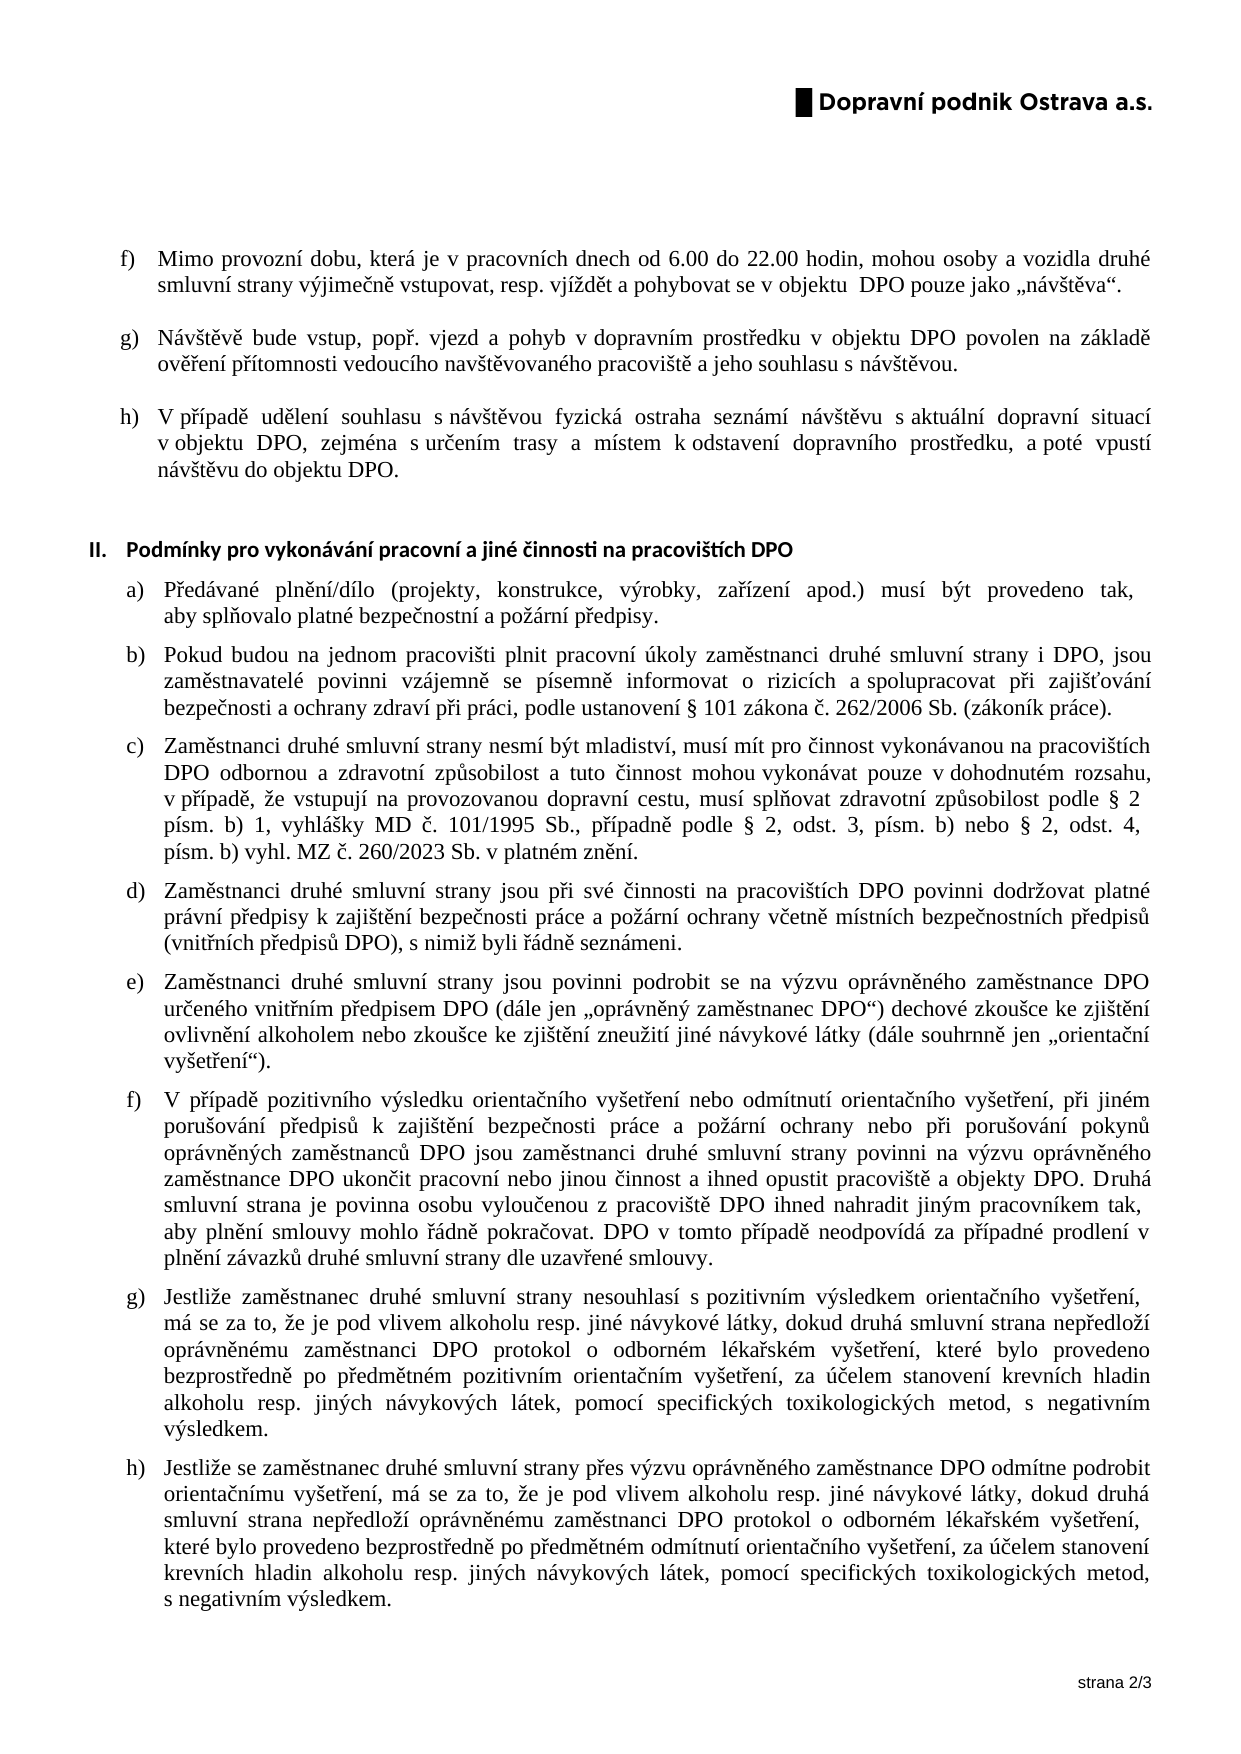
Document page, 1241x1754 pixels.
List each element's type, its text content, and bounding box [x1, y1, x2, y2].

list Mimo provozní dobu, která je v pracovních dnech od 6.00 do 22.00 hodin, mohou osoby a vozidla druhé smluvní strany výjimečně vstupovat, resp. vjíždět a pohybovat se v objektu DPO pouze jako „návštěva“. [120, 245, 1152, 298]
list Jestliže zaměstnanec druhé smluvní strany nesouhlasí s pozitivním výsledkem orientačního vyšetření, má se za to, že je pod vlivem alkoholu resp. jiné návykové látky, dokud druhá smluvní strana nepředloží oprávněnému zaměstnanci DPO protokol o odborném lékařském vyšetření, které bylo provedeno bezprostředně po předmětném pozitivním orientačním vyšetření, za účelem stanovení krevních hladin alkoholu resp. jiných návykových látek, pomocí specifických toxikologických metod, s negativním výsledkem. [126, 1283, 1152, 1441]
list Zaměstnanci druhé smluvní strany nesmí být mladiství, musí mít pro činnost vykonávanou na pracovištích DPO odbornou a zdravotní způsobilost a tuto činnost mohou vykonávat pouze v dohodnutém rozsahu, v případě, že vstupují na provozovanou dopravní cestu, musí splňovat zdravotní způsobilost podle § 2 písm. b) 1, vyhlášky MD č. 101/1995 Sb., případně podle § 2, odst. 3, písm. b) nebo § 2, odst. 4, písm. b) vyhl. MZ č. 260/2023 Sb. v platném znění. [126, 732, 1152, 864]
list Zaměstnanci druhé smluvní strany jsou povinni podrobit se na výzvu oprávněného zaměstnance DPO určeného vnitřním předpisem DPO (dále jen „oprávněný zaměstnanec DPO“) dechové zkoušce ke zjištění ovlivnění alkoholem nebo zkoušce ke zjištění zneužití jiné návykové látky (dále souhrnně jen „orientační vyšetření“). [126, 968, 1152, 1074]
list Pokud budou na jednom pracovišti plnit pracovní úkoly zaměstnanci druhé smluvní strany i DPO, jsou zaměstnavatelé povinni vzájemně se písemně informovat o rizicích a spolupracovat při zajišťování bezpečnosti a ochrany zdraví při práci, podle ustanovení § 101 zákona č. 262/2006 Sb. (zákoník práce). [126, 641, 1152, 720]
picture [795, 88, 1152, 117]
list V případě pozitivního výsledku orientačního vyšetření nebo odmítnutí orientačního vyšetření, při jiném porušování předpisů k zajištění bezpečnosti práce a požární ochrany nebo při porušování pokynů oprávněných zaměstnanců DPO jsou zaměstnanci druhé smluvní strany povinni na výzvu oprávněného zaměstnance DPO ukončit pracovní nebo jinou činnost a ihned opustit pracoviště a objekty DPO. Druhá smluvní strana je povinna osobu vyloučenou z pracoviště DPO ihned nahradit jiným pracovníkem tak, aby plnění smlouvy mohlo řádně pokračovat. DPO v tomto případě neodpovídá za případné prodlení v plnění závazků druhé smluvní strany dle uzavřené smlouvy. [126, 1086, 1152, 1271]
list Předávané plnění/dílo (projekty, konstrukce, výrobky, zařízení apod.) musí být provedeno tak, aby splňovalo platné bezpečnostní a požární předpisy. [126, 576, 1152, 628]
list V případě udělení souhlasu s návštěvou fyzická ostraha seznámí návštěvu s aktuální dopravní situací v objektu DPO, zejména s určením trasy a místem k odstavení dopravního prostředku, a poté vpustí návštěvu do objektu DPO. [120, 403, 1152, 482]
text II. Podmínky pro vykonávání pracovní a jiné činnosti na pracovištích DPO [89, 535, 1152, 563]
list Zaměstnanci druhé smluvní strany jsou při své činnosti na pracovištích DPO povinni dodržovat platné právní předpisy k zajištění bezpečnosti práce a požární ochrany včetně místních bezpečnostních předpisů (vnitřních předpisů DPO), s nimiž byli řádně seznámeni. [126, 877, 1152, 956]
list Návštěvě bude vstup, popř. vjezd a pohyb v dopravním prostředku v objektu DPO povolen na základě ověření přítomnosti vedoucího navštěvovaného pracoviště a jeho souhlasu s návštěvou. [120, 324, 1152, 377]
list Jestliže se zaměstnanec druhé smluvní strany přes výzvu oprávněného zaměstnance DPO odmítne podrobit orientačnímu vyšetření, má se za to, že je pod vlivem alkoholu resp. jiné návykové látky, dokud druhá smluvní strana nepředloží oprávněnému zaměstnanci DPO protokol o odborném lékařském vyšetření, které bylo provedeno bezprostředně po předmětném odmítnutí orientačního vyšetření, za účelem stanovení krevních hladin alkoholu resp. jiných návykových látek, pomocí specifických toxikologických metod, s negativním výsledkem. [126, 1454, 1152, 1612]
